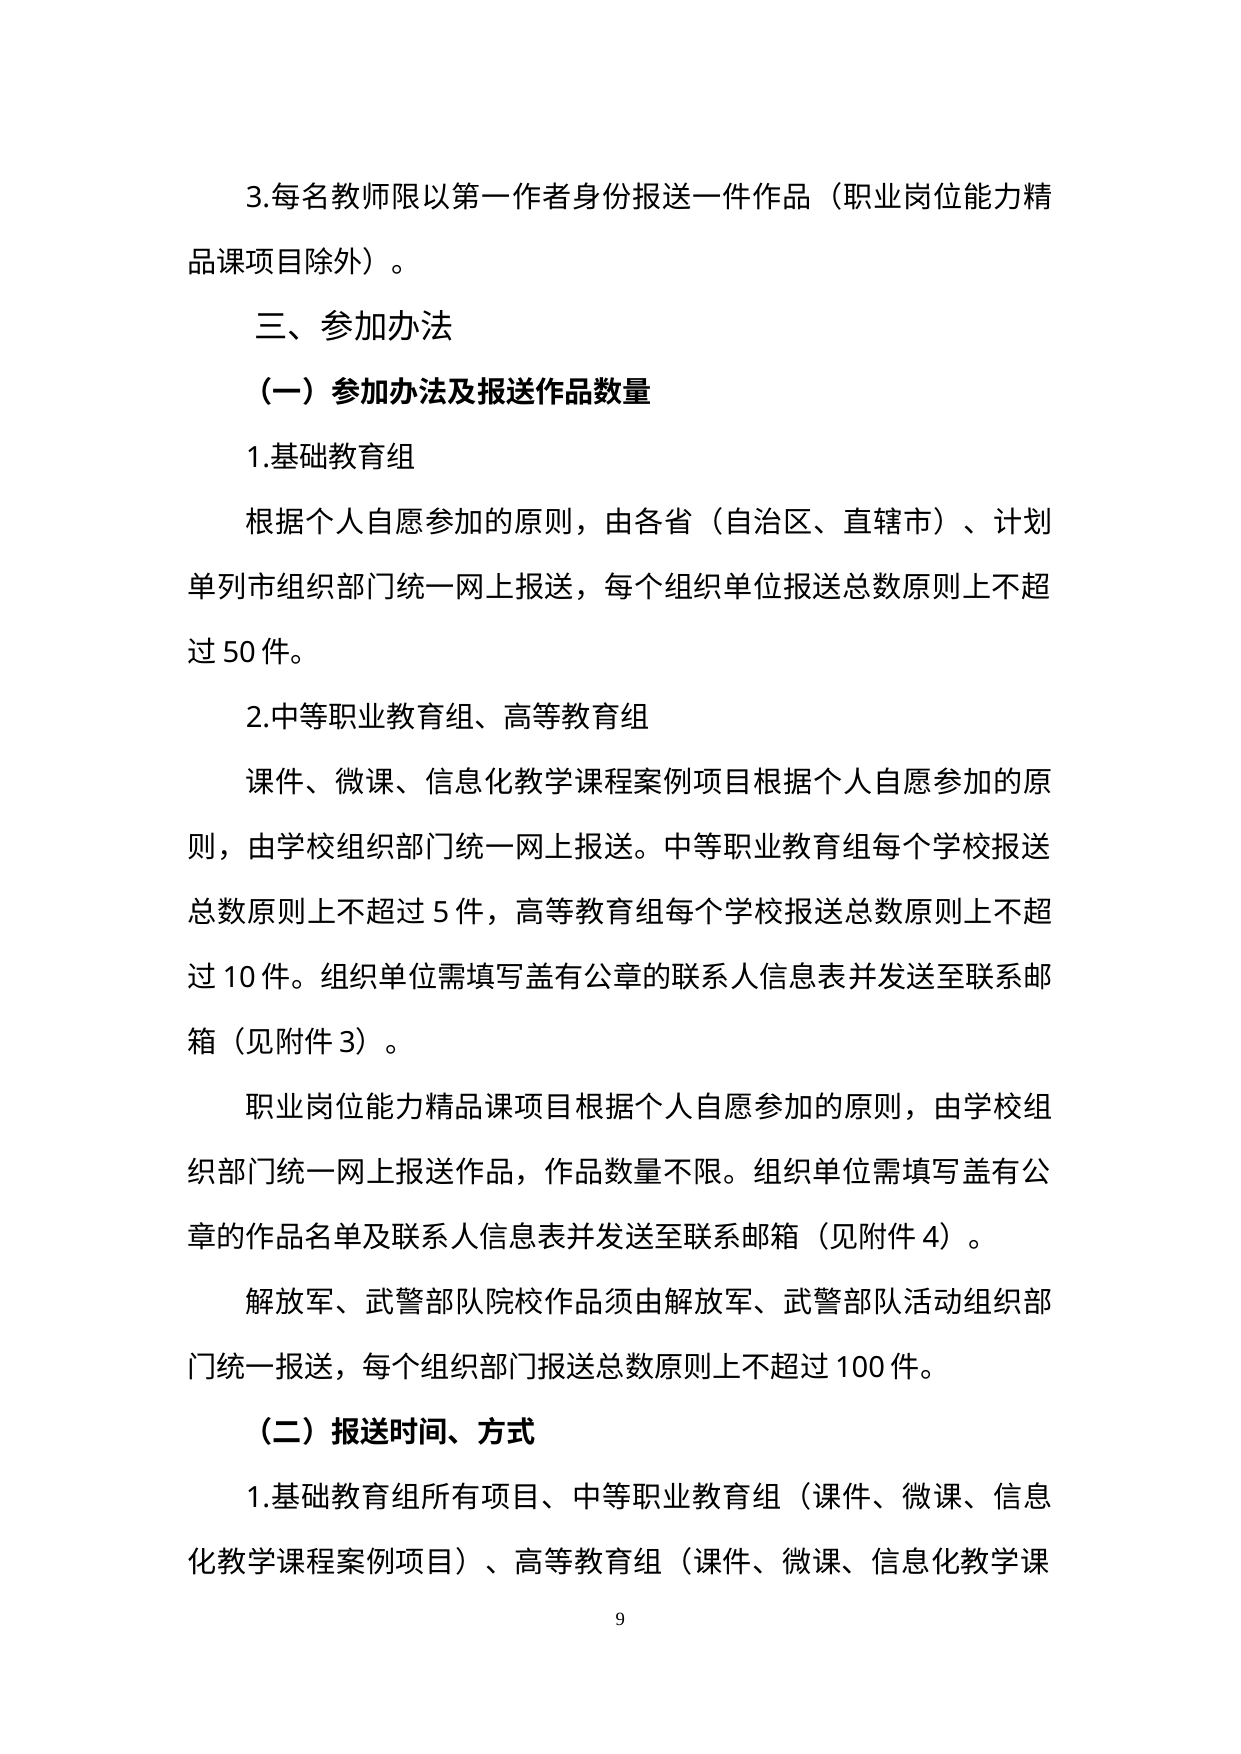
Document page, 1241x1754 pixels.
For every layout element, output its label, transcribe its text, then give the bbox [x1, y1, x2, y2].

text 3.每名教师限以第一作者身份报送一件作品（职业岗位能力精品课项目除外）。 [187, 162, 1053, 292]
text 三、参加办法 [187, 292, 1053, 357]
text 解放军、武警部队院校作品须由解放军、武警部队活动组织部门统一报送，每个组织部门报送总数原则上不超过100件。 [187, 1267, 1053, 1397]
text 课件、微课、信息化教学课程案例项目根据个人自愿参加的原则，由学校组织部门统一网上报送。中等职业教育组每个学校报送总数原则上不超过5件，高等教育组每个学校报送总数原则上不超过10件。组织单位需填写盖有公章的联系人信息表并发送至联系邮箱（见附件3）。 [187, 747, 1053, 1072]
text （二）报送时间、方式 [187, 1397, 1053, 1462]
text 职业岗位能力精品课项目根据个人自愿参加的原则，由学校组织部门统一网上报送作品，作品数量不限。组织单位需填写盖有公章的作品名单及联系人信息表并发送至联系邮箱（见附件4）。 [187, 1072, 1053, 1267]
text （一）参加办法及报送作品数量 [187, 357, 1053, 422]
text 1.基础教育组 [187, 422, 1053, 487]
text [187, 1462, 1053, 1592]
text 2.中等职业教育组、高等教育组 [187, 682, 1053, 747]
text 根据个人自愿参加的原则，由各省（自治区、直辖市）、计划单列市组织部门统一网上报送，每个组织单位报送总数原则上不超过50件。 [187, 487, 1053, 682]
